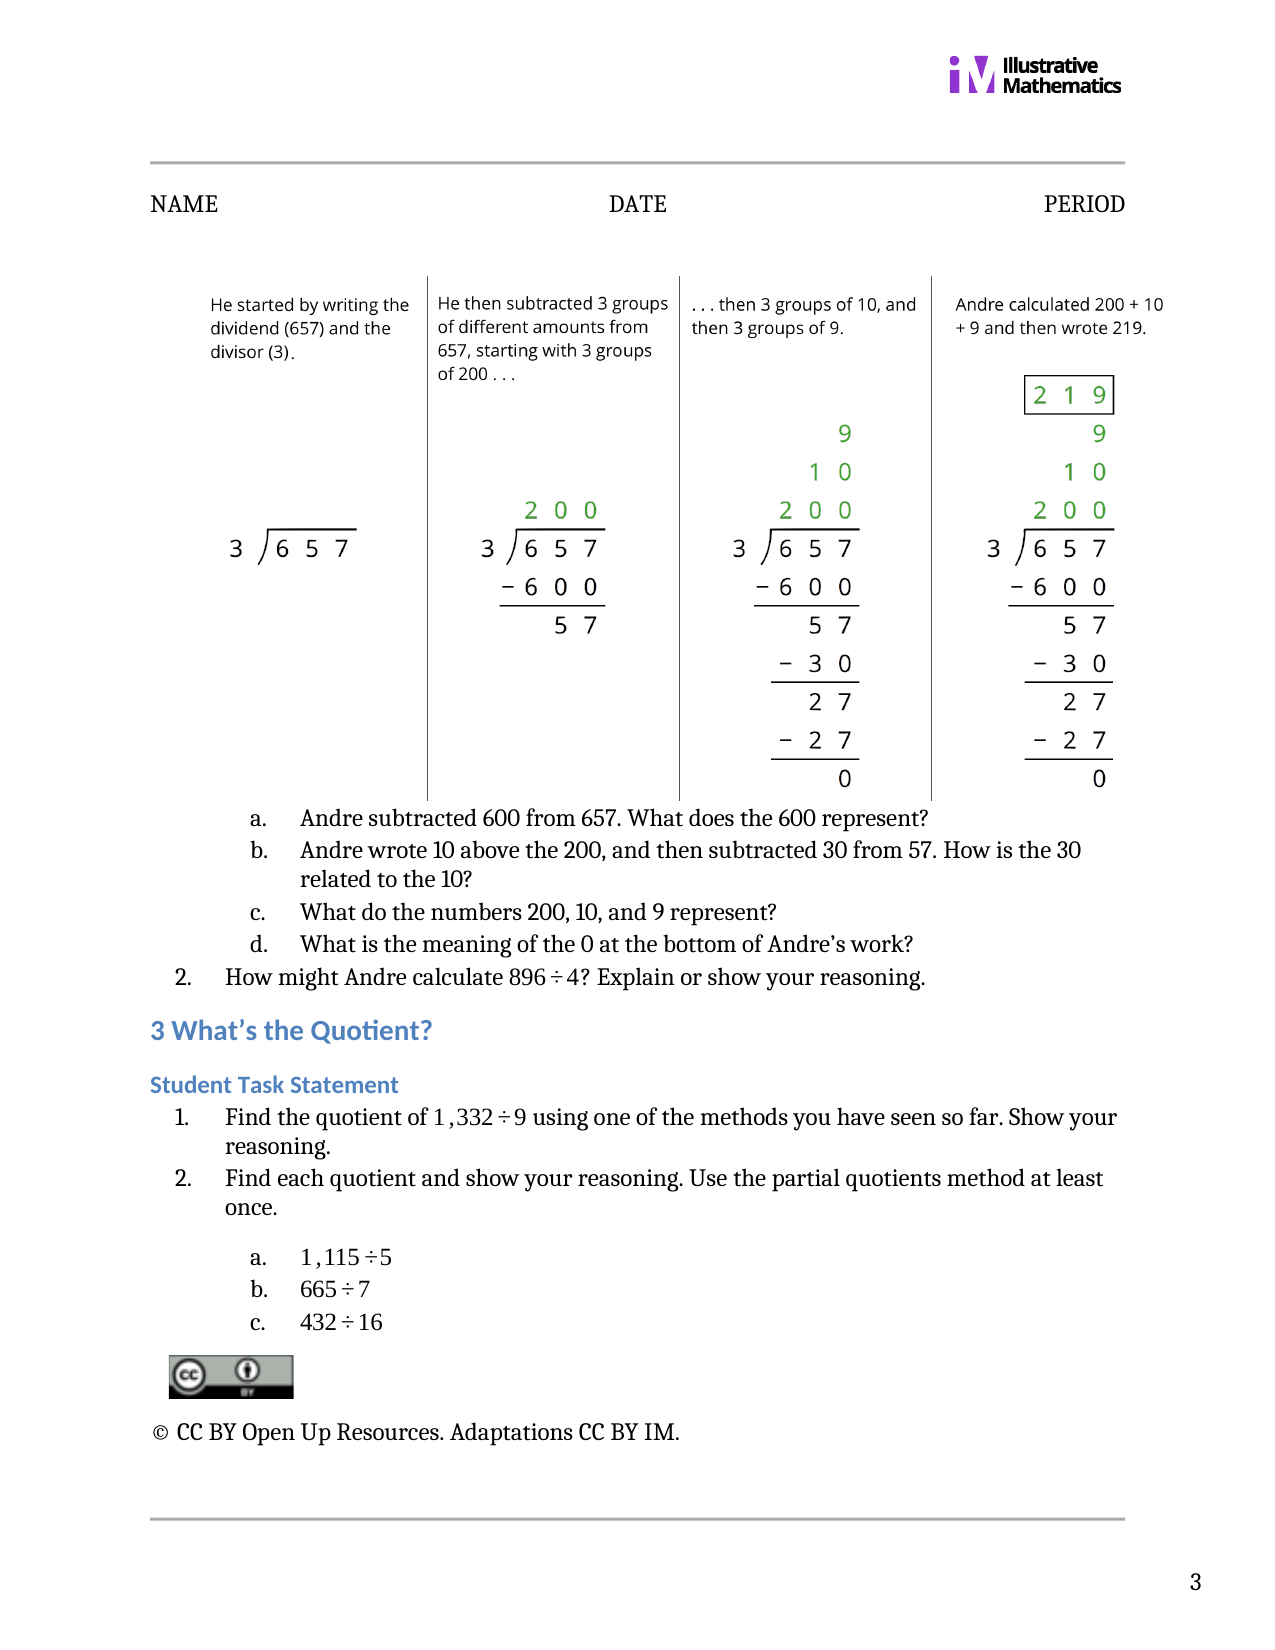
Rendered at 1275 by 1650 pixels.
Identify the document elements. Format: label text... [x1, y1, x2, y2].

list What is the meaning of the 0 at the bottom of Andre’s work? [250, 930, 1125, 959]
list Find each quotient and show your reasoning. Use the partial quotients method at least once. [175, 1164, 1125, 1222]
picture [193, 276, 1169, 801]
list What do the numbers 200, 10, and 9 represent? [250, 898, 1125, 926]
list Andre wrote 10 above the 200, and then subtracted 30 from 57. How is the 30 related to the 10? [250, 836, 1125, 894]
list How might Andre calculate ? Explain or show your reasoning. [175, 963, 1125, 991]
subtitle 3 What’s the Quotient? [150, 1012, 1125, 1048]
list Andre subtracted 600 from 657. What does the 600 represent? [250, 804, 1125, 833]
subtitle Student Task Statement [150, 1069, 1125, 1099]
text © CC BY Open Up Resources. Adaptations CC BY IM. [150, 1418, 1125, 1446]
list Find the quotient of using one of the methods you have seen so far. Show your reasoning. [175, 1103, 1125, 1161]
picture [168, 1355, 294, 1399]
picture [949, 55, 1121, 93]
